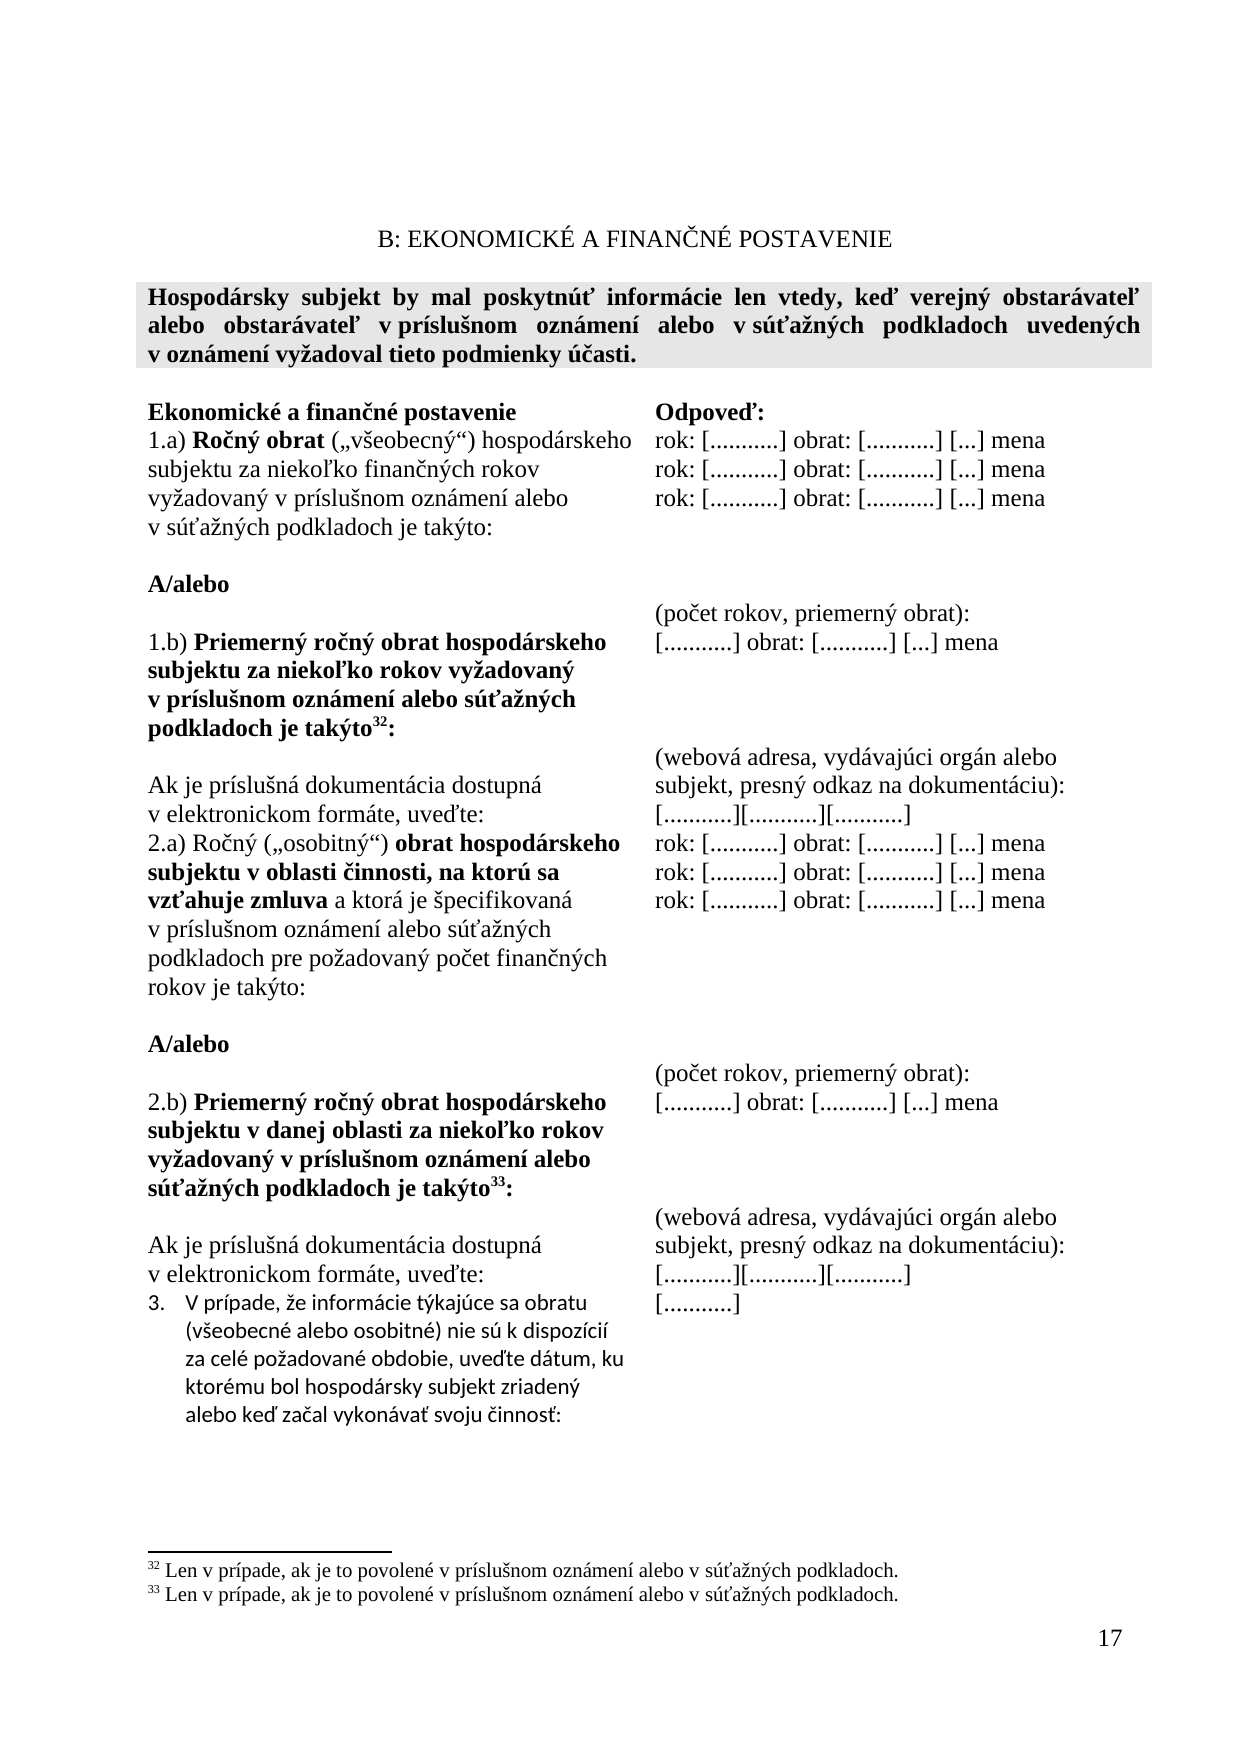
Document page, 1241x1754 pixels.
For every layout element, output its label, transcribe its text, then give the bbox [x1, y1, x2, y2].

table_header Odpoveď: [644, 397, 1151, 425]
table_cell V prípade, že informácie týkajúce sa obratu (všeobecné alebo osobitné) nie sú k dispozícií za celé požadované obdobie, uveďte dátum, ku ktorému bol hospodársky subjekt zriadený alebo keď začal vykonávať svoju činnosť: [136, 1288, 644, 1428]
table_cell [...........] [644, 1288, 1151, 1428]
table_header Hospodársky subjekt by mal poskytnúť informácie len vtedy, keď verejný obstarávateľ alebo obstarávateľ v príslušnom oznámení alebo v súťažných podkladoch uvedených v oznámení vyžadoval tieto podmienky účasti. [136, 282, 1152, 368]
table_header Ekonomické a finančné postavenie [136, 397, 644, 425]
text B: EKONOMICKÉ A FINANČNÉ POSTAVENIE [148, 224, 1122, 253]
table_cell rok: [...........] obrat: [...........] [...] mena rok: [...........] obrat: [...........] [...] mena rok: [...........] obrat: [...........] [...] mena (počet rokov, priemerný obrat): [...........] obrat: [...........] [...] mena (webová adresa, vydávajúci orgán alebo subjekt, presný odkaz na dokumentáciu): [...........][...........][...........] [644, 828, 1151, 1288]
table_cell rok: [...........] obrat: [...........] [...] mena rok: [...........] obrat: [...........] [...] mena rok: [...........] obrat: [...........] [...] mena (počet rokov, priemerný obrat): [...........] obrat: [...........] [...] mena (webová adresa, vydávajúci orgán alebo subjekt, presný odkaz na dokumentáciu): [...........][...........][...........] [644, 425, 1151, 828]
table_cell 2.a) Ročný („osobitný“) obrat hospodárskeho subjektu v oblasti činnosti, na ktorú sa vzťahuje zmluva a ktorá je špecifikovaná v príslušnom oznámení alebo súťažných podkladoch pre požadovaný počet finančných rokov je takýto: A/alebo 2.b) Priemerný ročný obrat hospodárskeho subjektu v danej oblasti za niekoľko rokov vyžadovaný v príslušnom oznámení alebo súťažných podkladoch je takýto: Ak je príslušná dokumentácia dostupná v elektronickom formáte, uveďte: [136, 828, 644, 1288]
table_cell 1.a) Ročný obrat („všeobecný“) hospodárskeho subjektu za niekoľko finančných rokov vyžadovaný v príslušnom oznámení alebo v súťažných podkladoch je takýto: A/alebo 1.b) Priemerný ročný obrat hospodárskeho subjektu za niekoľko rokov vyžadovaný v príslušnom oznámení alebo súťažných podkladoch je takýto: Ak je príslušná dokumentácia dostupná v elektronickom formáte, uveďte: [136, 425, 644, 828]
